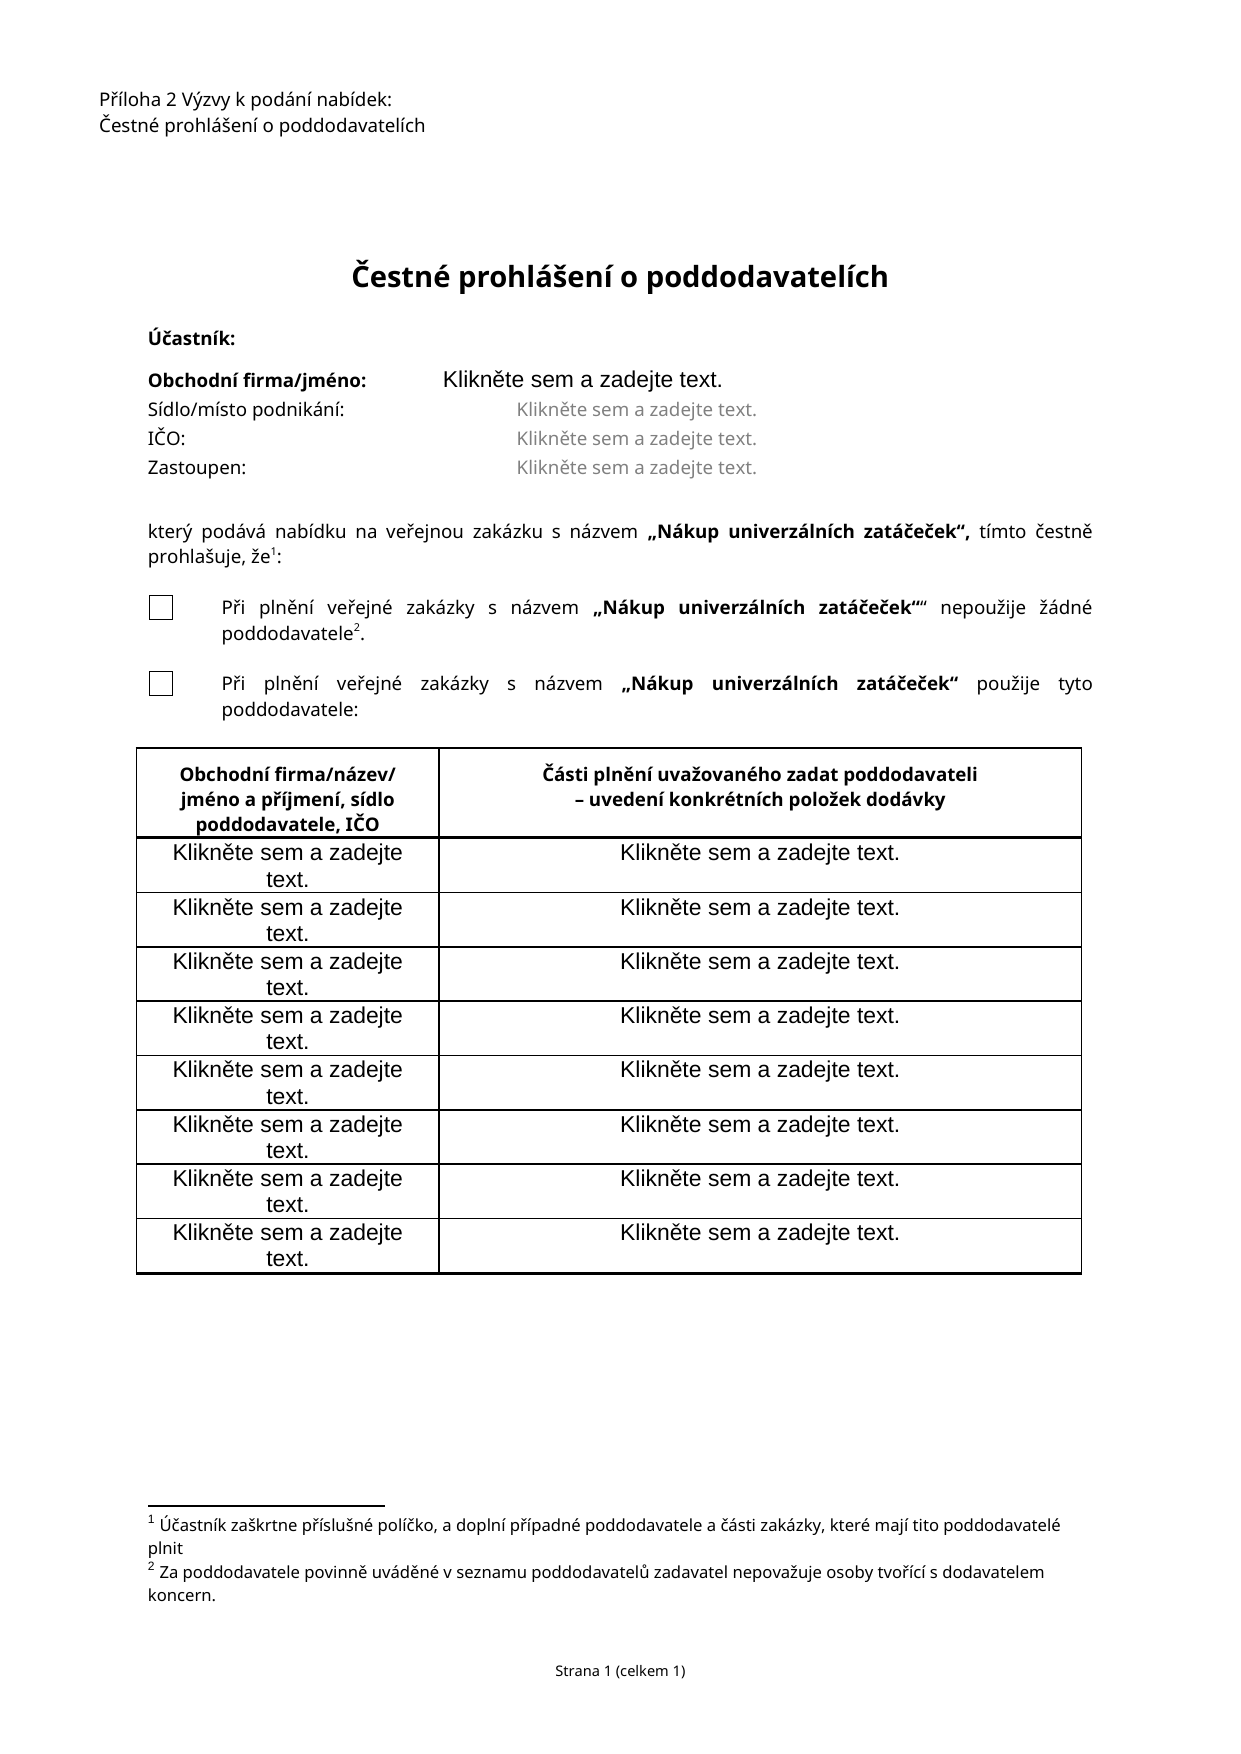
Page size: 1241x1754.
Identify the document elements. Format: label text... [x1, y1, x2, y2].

table_header Části plnění uvažovaného zadat poddodavateli – uvedení konkrétních položek dodávky [440, 749, 1081, 836]
title Čestné prohlášení o poddodavatelích [148, 256, 1093, 296]
text Sídlo/místo podnikání: [148, 393, 1093, 422]
text Při plnění veřejné zakázky s názvem „Nákup univerzálních zatáčeček““ nepoužije žádné poddodavatele. [148, 594, 1093, 645]
table_header Obchodní firma/název/ jméno a příjmení, sídlo poddodavatele, IČO [137, 749, 438, 836]
text který podává nabídku na veřejnou zakázku s názvem „Nákup univerzálních zatáčeček“, tímto čestně prohlašuje, že: [148, 518, 1093, 569]
text Účastník: [148, 321, 1093, 352]
text Zastoupen: [148, 451, 1093, 480]
text Při plnění veřejné zakázky s názvem „Nákup univerzálních zatáčeček“ použije tyto poddodavatele: [148, 670, 1093, 721]
text Obchodní firma/jméno: [148, 364, 1093, 393]
text IČO: [148, 422, 1093, 451]
